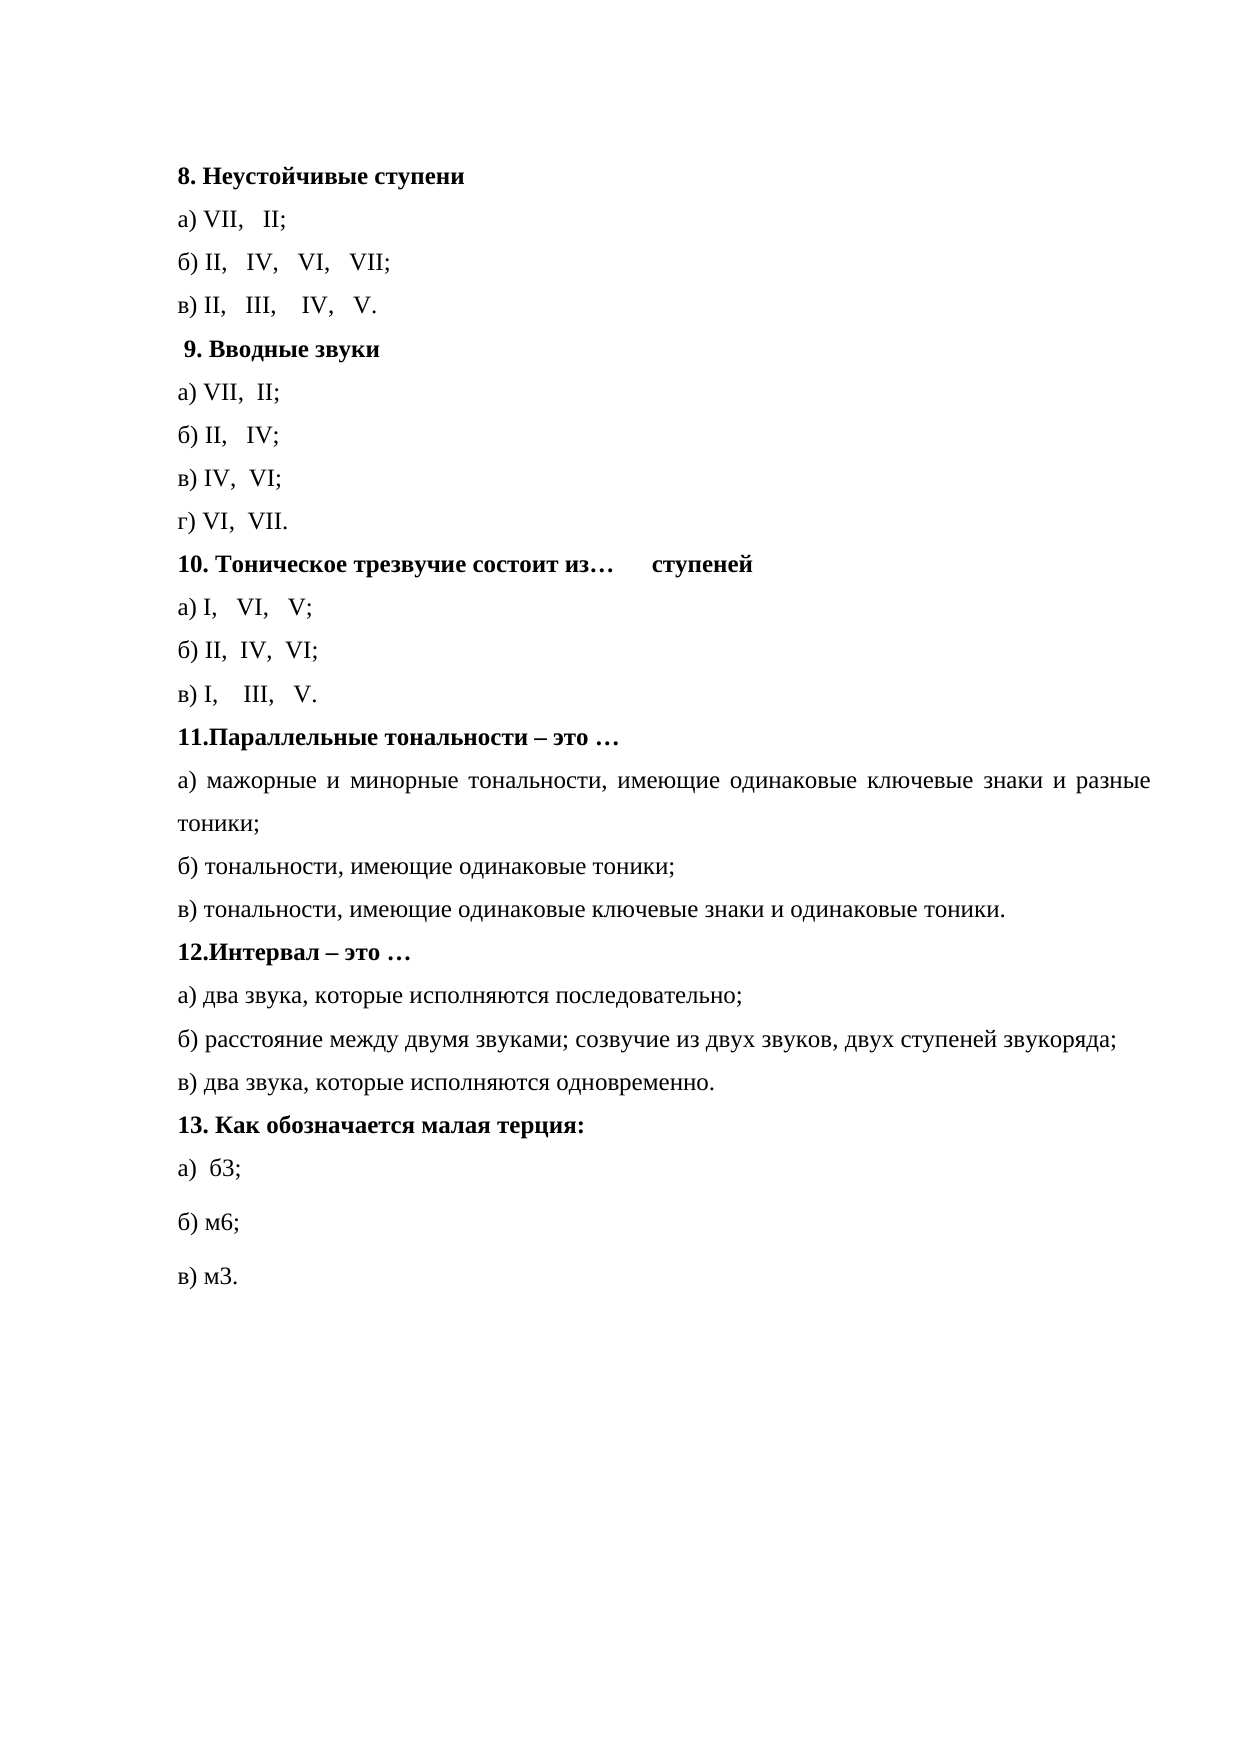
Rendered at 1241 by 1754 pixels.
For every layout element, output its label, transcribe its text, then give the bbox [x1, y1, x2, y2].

text 10. Тоническое трезвучие состоит из… ступеней [177, 549, 1152, 578]
list а) два звука, которые исполняются последовательно; [177, 981, 1152, 1009]
text 12.Интервал – это … [177, 937, 1152, 966]
text в) IV, VI; [177, 463, 1152, 492]
text в) м3. [177, 1261, 1152, 1289]
text г) VI, VII. [177, 506, 1152, 535]
list в) два звука, которые исполняются одновременно. [177, 1067, 1152, 1096]
text а) VII, II; [177, 204, 1152, 233]
text б) II, IV; [177, 420, 1152, 449]
list б) расстояние между двумя звуками; созвучие из двух звуков, двух ступеней звукоряда; [177, 1024, 1152, 1052]
text б) м6; [177, 1207, 1152, 1236]
text а) I, VI, V; [177, 592, 1152, 621]
text в) I, III, V. [177, 679, 1152, 707]
list 13. Как обозначается малая терция: [177, 1110, 1152, 1139]
text а) б3; [177, 1153, 1152, 1182]
text в) II, III, IV, V. [177, 291, 1152, 319]
text б) II, IV, VI; [177, 636, 1152, 664]
text б) II, IV, VI, VII; [177, 247, 1152, 276]
text 9. Вводные звуки [177, 334, 1152, 362]
text а) мажорные и минорные тональности, имеющие одинаковые ключевые знаки и разные тоники; [177, 765, 1152, 837]
text 8. Неустойчивые ступени [177, 161, 1152, 190]
text б) тональности, имеющие одинаковые тоники; [177, 851, 1152, 880]
text 11.Параллельные тональности – это … [177, 722, 1152, 751]
text в) тональности, имеющие одинаковые ключевые знаки и одинаковые тоники. [177, 894, 1152, 923]
text а) VII, II; [177, 377, 1152, 406]
